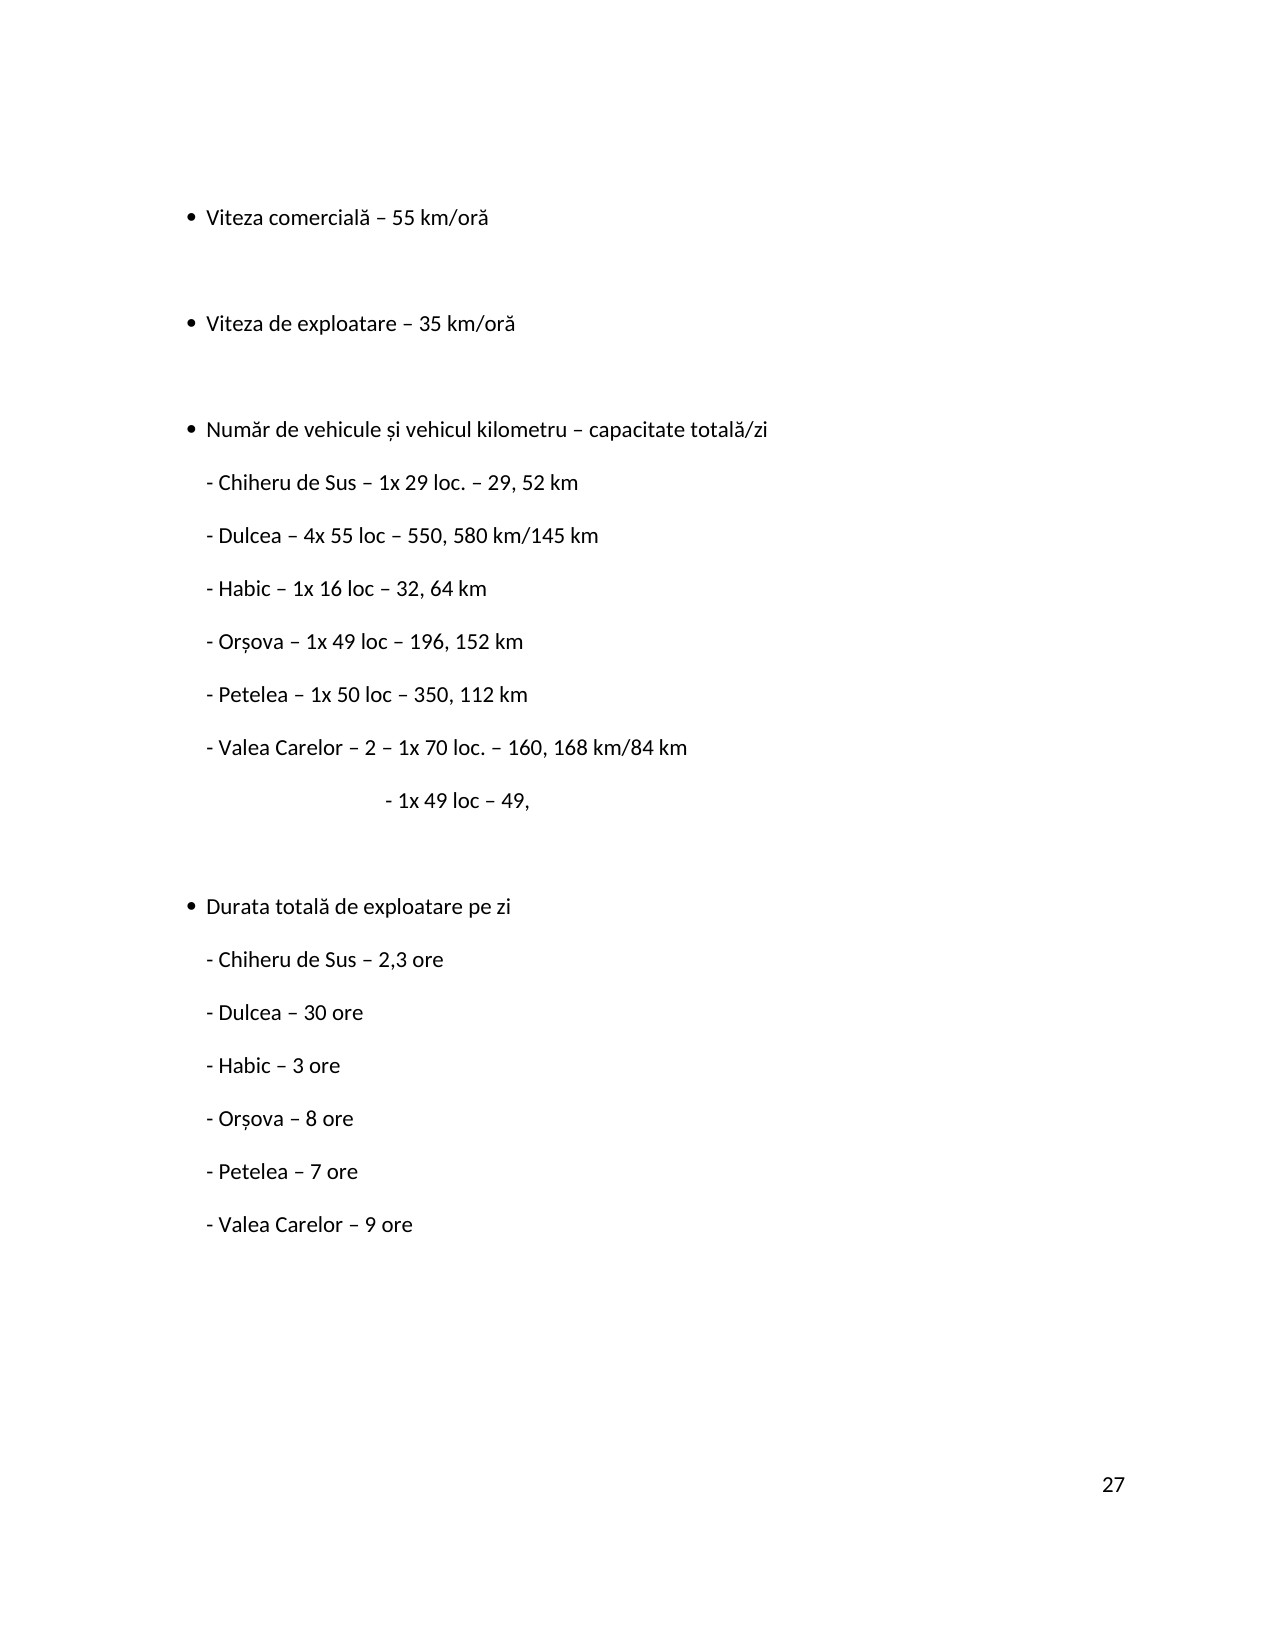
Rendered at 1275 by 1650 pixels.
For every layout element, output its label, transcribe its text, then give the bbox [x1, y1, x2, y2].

list Durata totală de exploatare pe zi [187, 892, 1125, 920]
text - Dulcea – 4x 55 loc – 550, 580 km/145 km [206, 521, 1125, 549]
list Viteza comercială – 55 km/oră [187, 203, 1125, 231]
text - Petelea – 7 ore [206, 1157, 1125, 1185]
text - Chiheru de Sus – 2,3 ore [206, 945, 1125, 973]
list Număr de vehicule şi vehicul kilometru – capacitate totală/zi [187, 415, 1125, 443]
text - 1x 49 loc – 49, [206, 786, 1125, 814]
text - Habic – 3 ore [206, 1051, 1125, 1079]
text - Petelea – 1x 50 loc – 350, 112 km [206, 680, 1125, 708]
text - Valea Carelor – 9 ore [206, 1210, 1125, 1238]
list Viteza de exploatare – 35 km/oră [187, 309, 1125, 337]
text - Dulcea – 30 ore [206, 998, 1125, 1026]
text - Habic – 1x 16 loc – 32, 64 km [206, 574, 1125, 602]
text - Valea Carelor – 2 – 1x 70 loc. – 160, 168 km/84 km [206, 733, 1125, 761]
text - Chiheru de Sus – 1x 29 loc. – 29, 52 km [206, 468, 1125, 496]
text - Orşova – 8 ore [206, 1104, 1125, 1132]
text - Orşova – 1x 49 loc – 196, 152 km [206, 627, 1125, 655]
